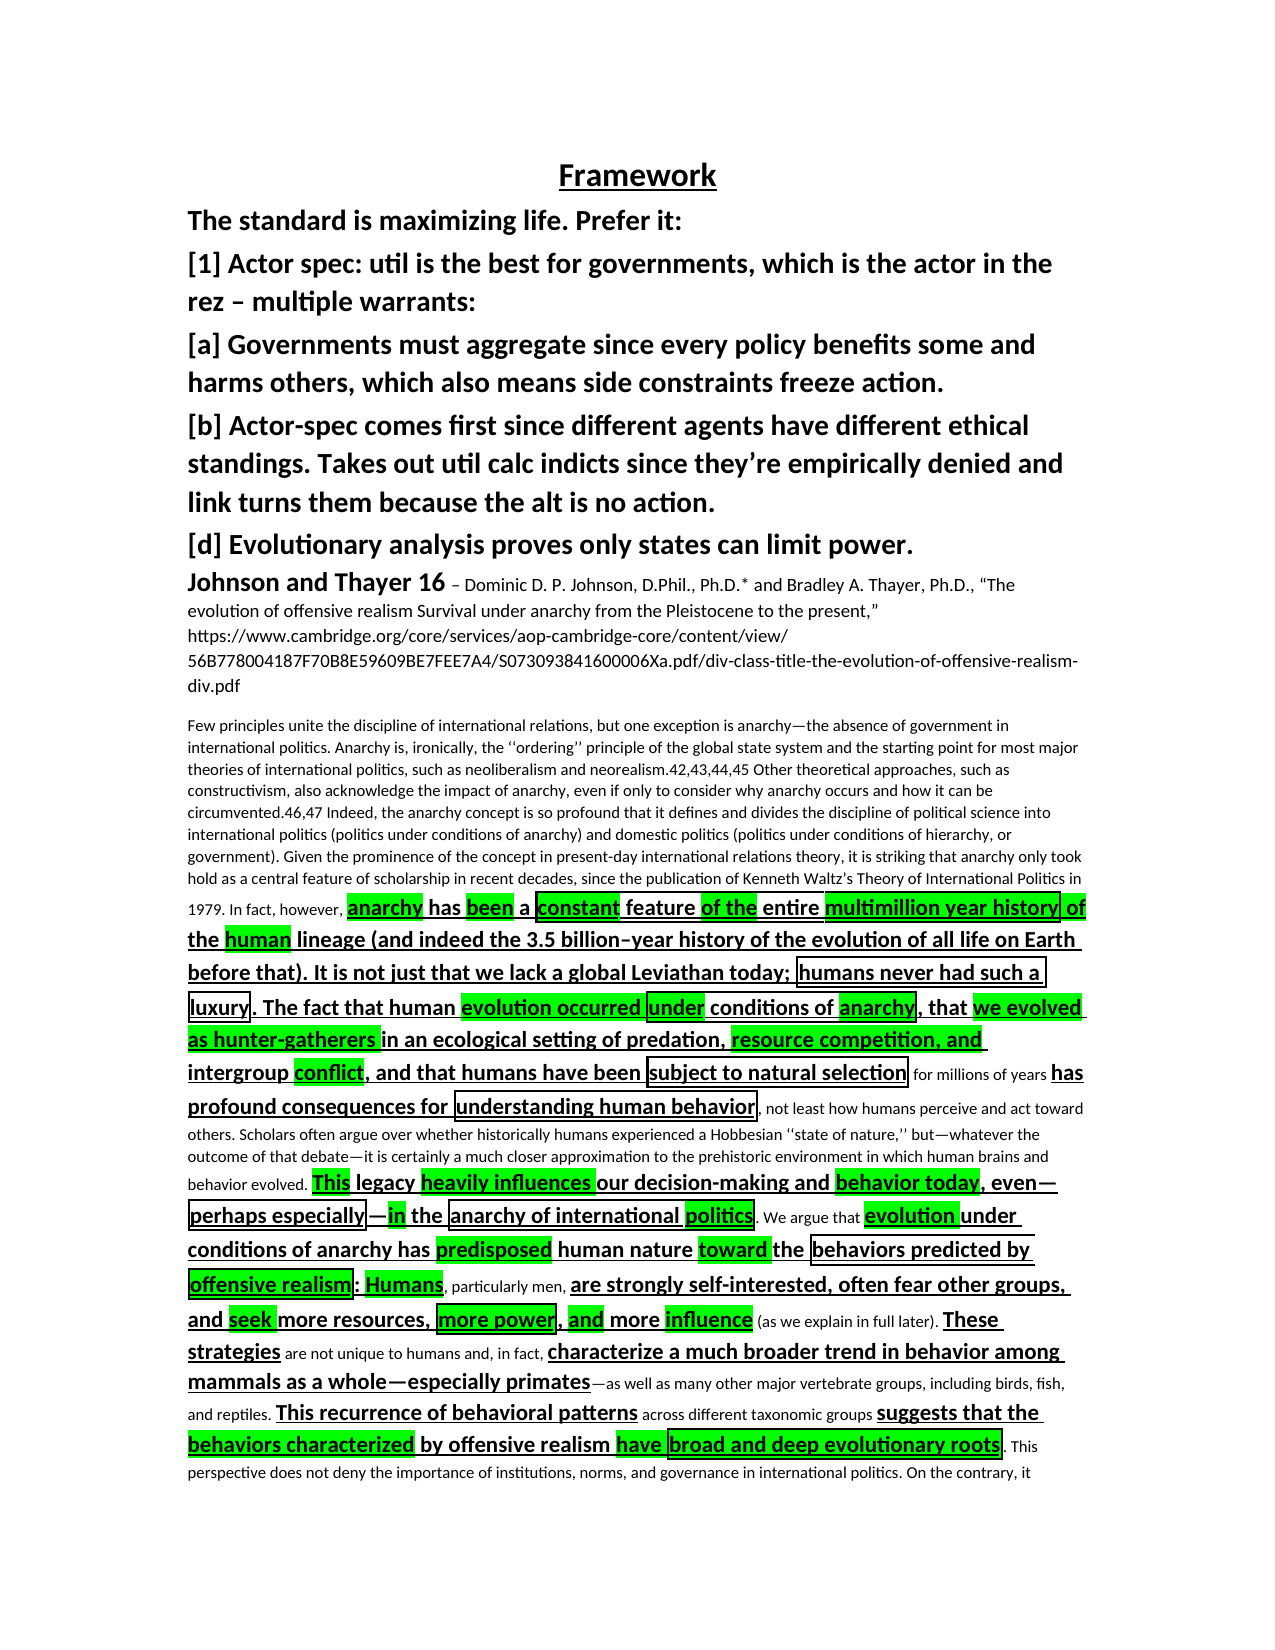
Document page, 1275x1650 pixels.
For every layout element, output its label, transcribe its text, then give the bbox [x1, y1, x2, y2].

subtitle The standard is maximizing life. Prefer it: [187, 202, 1087, 238]
subtitle [a] Governments must aggregate since every policy benefits some and harms others, which also means side constraints freeze action. [187, 326, 1087, 400]
text Johnson and Thayer 16 – Dominic D. P. Johnson, D.Phil., Ph.D.* and Bradley A. Thayer, Ph.D., “The evolution of offensive realism Survival under anarchy from the Pleistocene to the present,” https://www.cambridge.org/core/services/aop-cambridge-core/content/view/56B778004187F70B8E59609BE7FEE7A4/S073093841600006Xa.pdf/div-class-title-the-evolution-of-offensive-realism-div.pdf [187, 565, 1087, 697]
subtitle [b] Actor-spec comes first since different agents have different ethical standings. Takes out util calc indicts since they’re empirically denied and link turns them because the alt is no action. [187, 407, 1087, 519]
subtitle [d] Evolutionary analysis proves only states can limit power. [187, 526, 1087, 562]
subtitle Framework [187, 154, 1087, 195]
subtitle [1] Actor spec: util is the best for governments, which is the actor in the rez – multiple warrants: [187, 245, 1087, 319]
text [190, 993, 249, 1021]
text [187, 1018, 1087, 1482]
